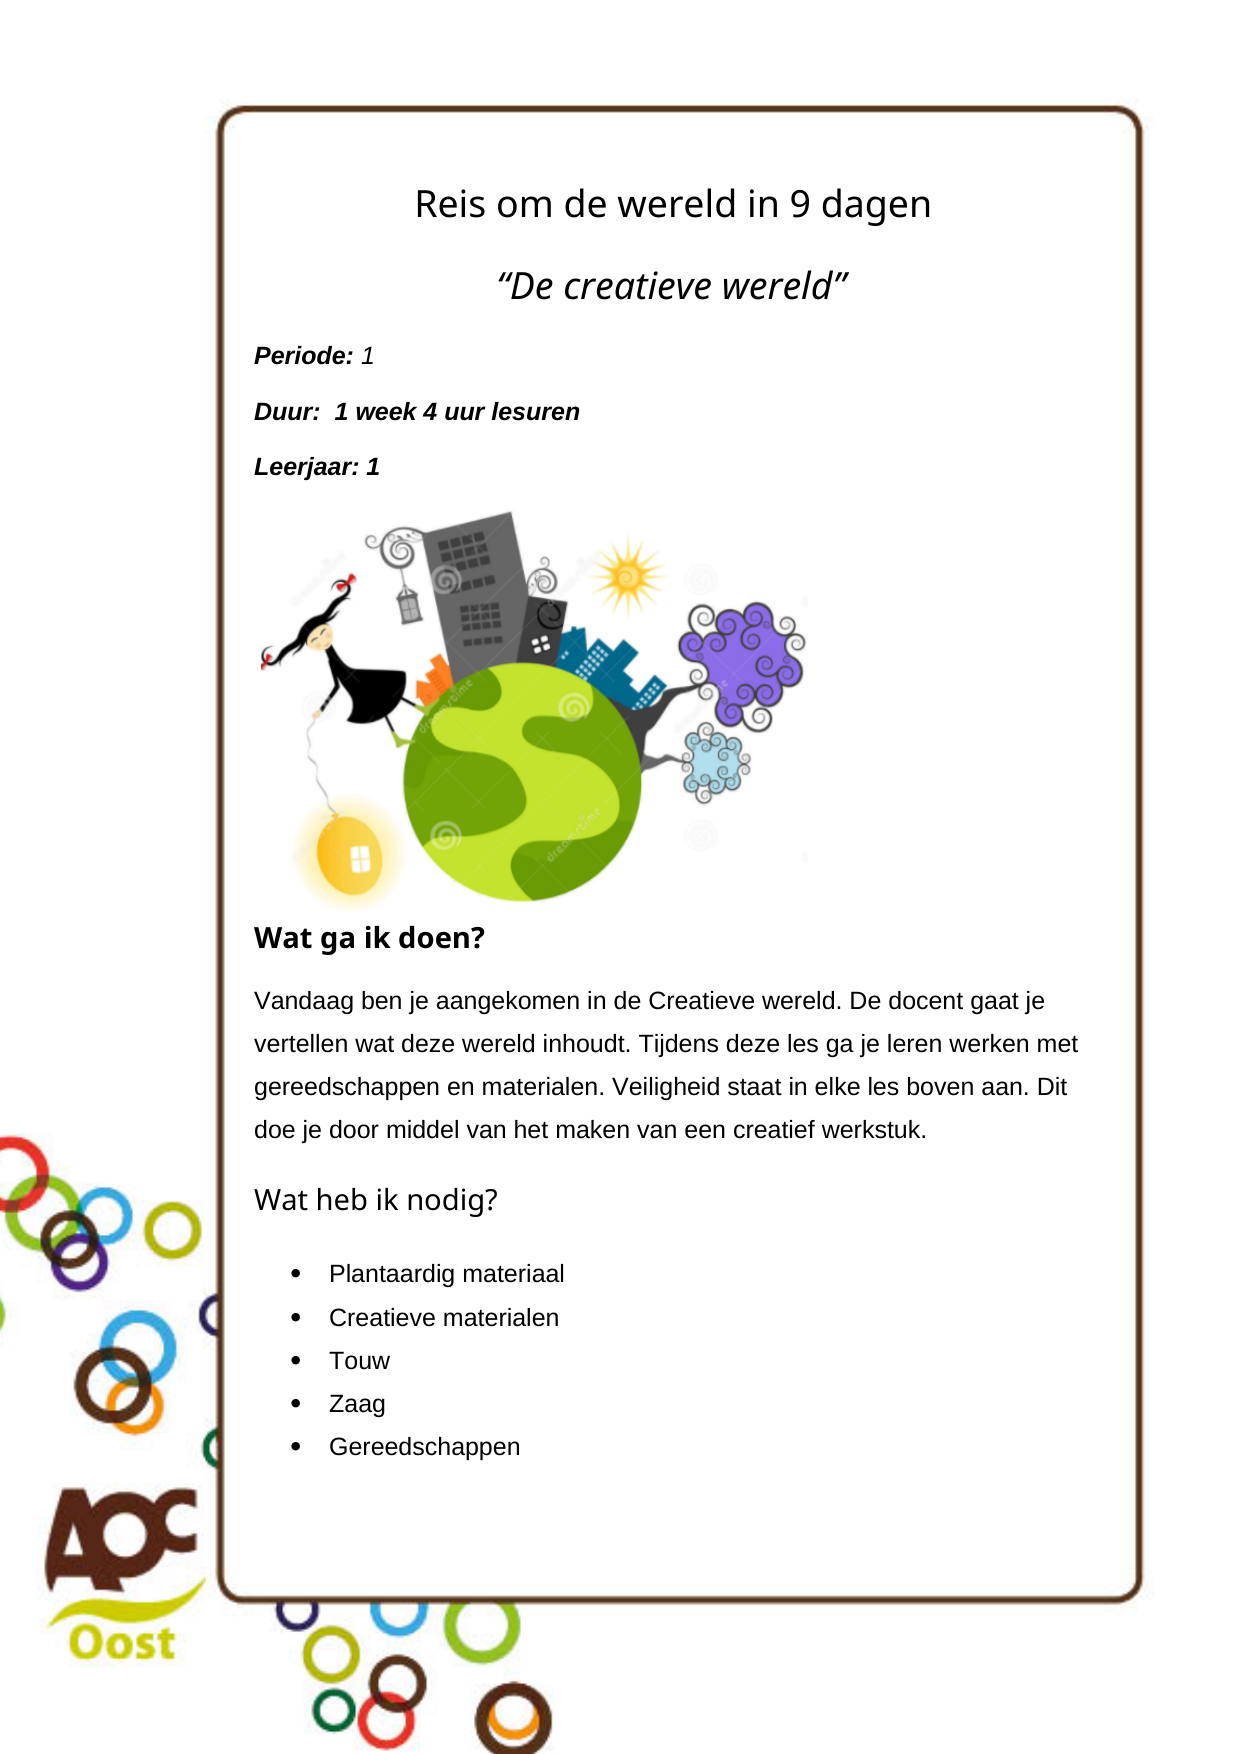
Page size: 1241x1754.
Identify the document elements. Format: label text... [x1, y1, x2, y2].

list Creatieve materialen [291, 1303, 1092, 1331]
text Reis om de wereld in 9 dagen [254, 177, 1092, 228]
list Zaag [291, 1389, 1092, 1418]
picture [0, 0, 1228, 1754]
text Wat ga ik doen? [254, 917, 1092, 957]
text Leerjaar: 1 [254, 452, 1092, 481]
text Wat heb ik nodig? [254, 1179, 1092, 1219]
text Duur: 1 week 4 uur lesuren [254, 397, 1092, 425]
list Touw [291, 1346, 1092, 1375]
list Plantaardig materiaal [291, 1259, 1092, 1288]
text Vandaag ben je aangekomen in de Creatieve wereld. De docent gaat je vertellen wat deze wereld inhoudt. Tijdens deze les ga je leren werken met gereedschappen en materialen. Veiligheid staat in elke les boven aan. Dit doe je door middel van het maken van een creatief werkstuk. [254, 986, 1092, 1144]
list Gereedschappen [291, 1432, 1092, 1461]
text Periode: 1 [254, 341, 1092, 370]
text “De creatieve wereld” [254, 259, 1092, 310]
